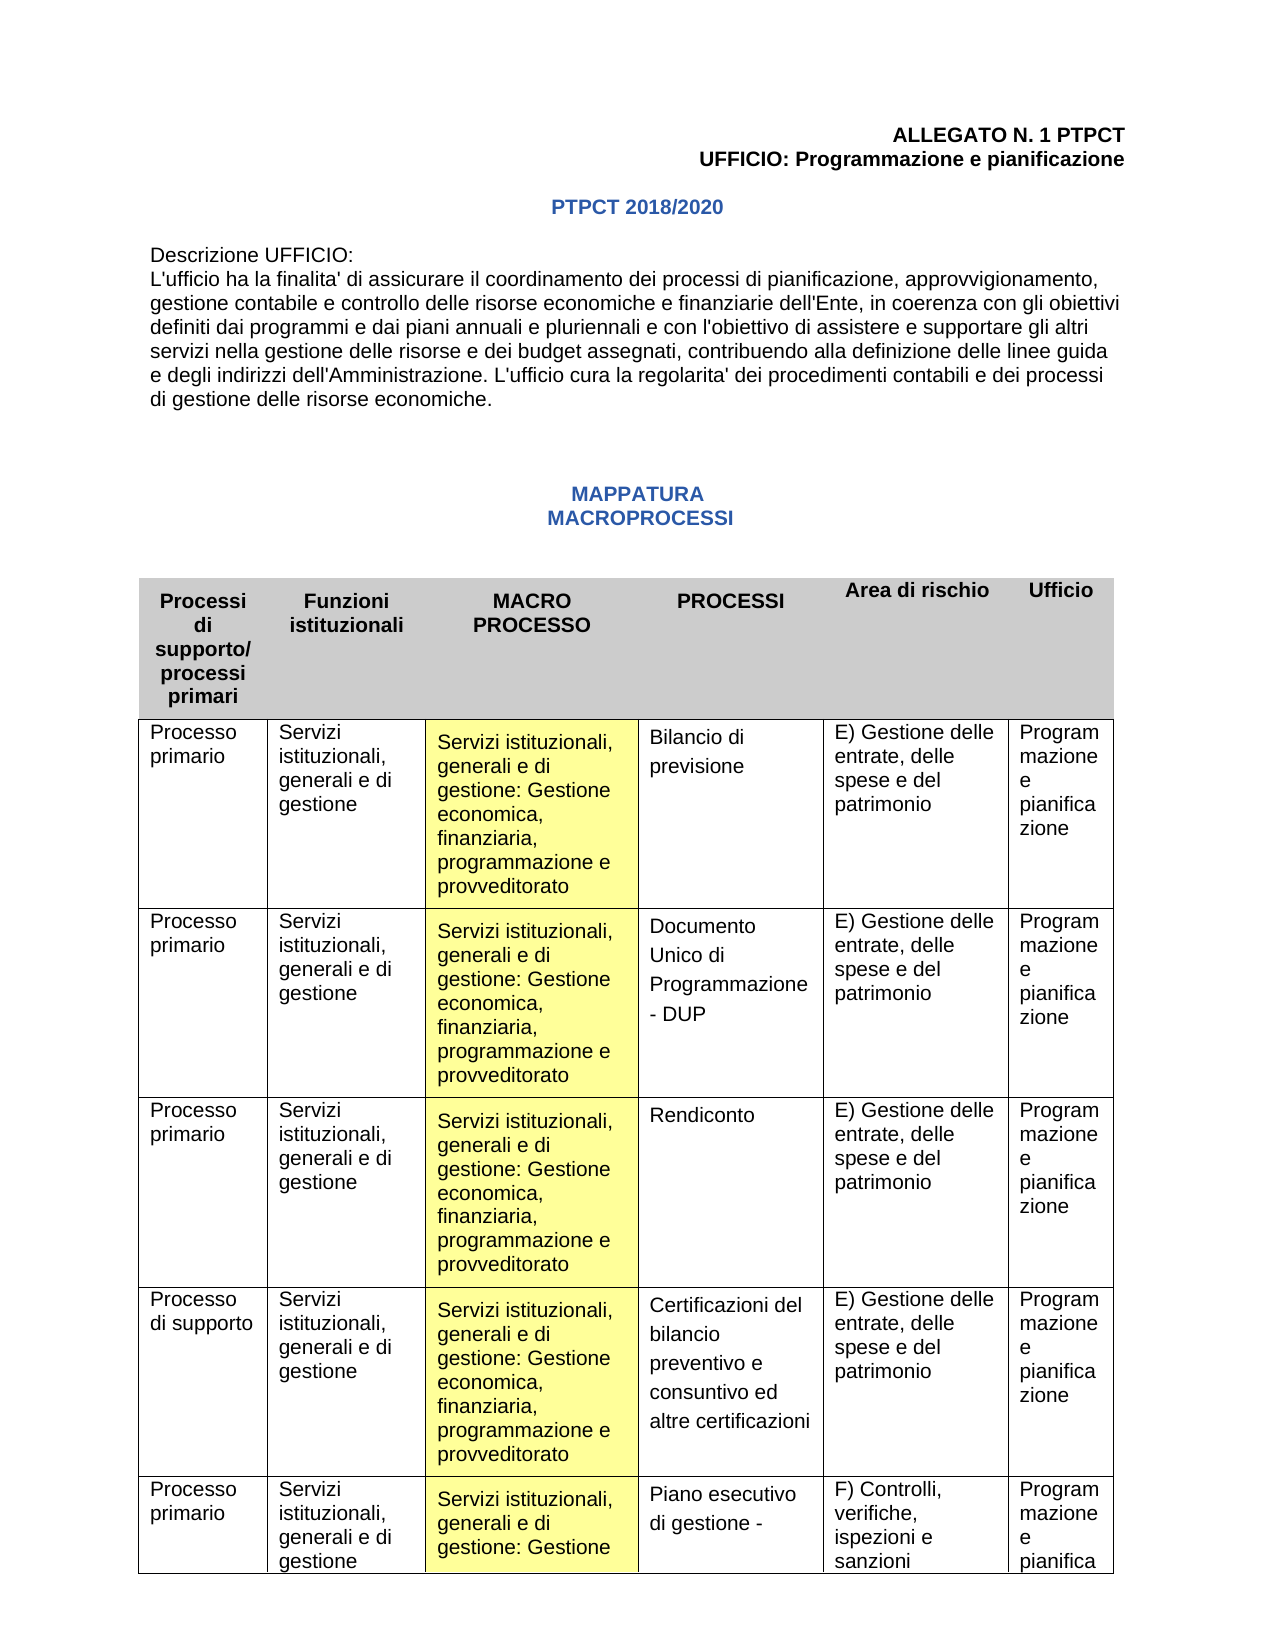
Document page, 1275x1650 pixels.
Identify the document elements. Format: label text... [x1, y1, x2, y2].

table_cell Programmazione e pianificazione [1009, 720, 1113, 908]
text PTPCT 2018/2020 [150, 195, 1125, 219]
table_header Funzioni istituzionali [267, 578, 426, 719]
table_cell Documento Unico di Programmazione - DUP [639, 909, 823, 1097]
table_cell Programmazione e pianificazione [1009, 1288, 1113, 1476]
table_cell E) Gestione delle entrate, delle spese e del patrimonio [824, 720, 1008, 908]
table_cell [268, 1477, 425, 1572]
text Descrizione UFFICIO: [150, 243, 1125, 267]
table_cell Processo di supporto [139, 1288, 267, 1476]
table_cell Bilancio di previsione [639, 720, 823, 908]
table_cell Processo primario [139, 720, 267, 908]
table_cell Servizi istituzionali, generali e di gestione: Gestione economica, finanziaria, programmazione e provveditorato [426, 720, 638, 908]
text MAPPATURA [150, 482, 1125, 506]
text L'ufficio ha la finalita' di assicurare il coordinamento dei processi di pianificazione, approvvigionamento, gestione contabile e controllo delle risorse economiche e finanziarie dell'Ente, in coerenza con gli obiettivi definiti dai programmi e dai piani annuali e pluriennali e con l'obiettivo di assistere e supportare gli altri servizi nella gestione delle risorse e dei budget assegnati, contribuendo alla definizione delle linee guida e degli indirizzi dell'Amministrazione. L'ufficio cura la regolarita' dei procedimenti contabili e dei processi di gestione delle risorse economiche. [150, 267, 1125, 410]
table_cell Rendiconto [639, 1098, 823, 1287]
table_header Ufficio [1008, 578, 1114, 719]
table_cell Servizi istituzionali, generali e di gestione: Gestione economica, finanziaria, programmazione e provveditorato [426, 1098, 638, 1287]
text ALLEGATO N. 1 PTPCT [150, 123, 1125, 147]
text MACROPROCESSI [150, 506, 1125, 530]
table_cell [426, 1477, 638, 1572]
table_cell Servizi istituzionali, generali e di gestione [268, 1098, 425, 1287]
table_cell Servizi istituzionali, generali e di gestione [268, 1288, 425, 1476]
table_cell Programmazione e pianificazione [1009, 1098, 1113, 1287]
text UFFICIO: Programmazione e pianificazione [150, 147, 1125, 171]
table_cell E) Gestione delle entrate, delle spese e del patrimonio [824, 1288, 1008, 1476]
table_cell Processo primario [139, 1098, 267, 1287]
table_header Processi di supporto/processi primari [139, 578, 267, 719]
table_cell Servizi istituzionali, generali e di gestione [268, 720, 425, 908]
table_cell Servizi istituzionali, generali e di gestione: Gestione economica, finanziaria, programmazione e provveditorato [426, 1288, 638, 1476]
table_cell Servizi istituzionali, generali e di gestione [268, 909, 425, 1097]
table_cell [824, 1477, 1008, 1572]
table_cell Certificazioni del bilancio preventivo e consuntivo ed altre certificazioni [639, 1288, 823, 1476]
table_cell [639, 1477, 823, 1572]
table_header Area di rischio [823, 578, 1008, 719]
table_cell E) Gestione delle entrate, delle spese e del patrimonio [824, 1098, 1008, 1287]
table_cell Servizi istituzionali, generali e di gestione: Gestione economica, finanziaria, programmazione e provveditorato [426, 909, 638, 1097]
table_header PROCESSI [638, 578, 823, 719]
table_cell Processo primario [139, 1477, 267, 1572]
table_cell Programmazione e pianificazione [1009, 909, 1113, 1097]
table_cell E) Gestione delle entrate, delle spese e del patrimonio [824, 909, 1008, 1097]
table_header MACRO PROCESSO [426, 578, 638, 719]
table_cell Processo primario [139, 909, 267, 1097]
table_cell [1009, 1477, 1113, 1572]
